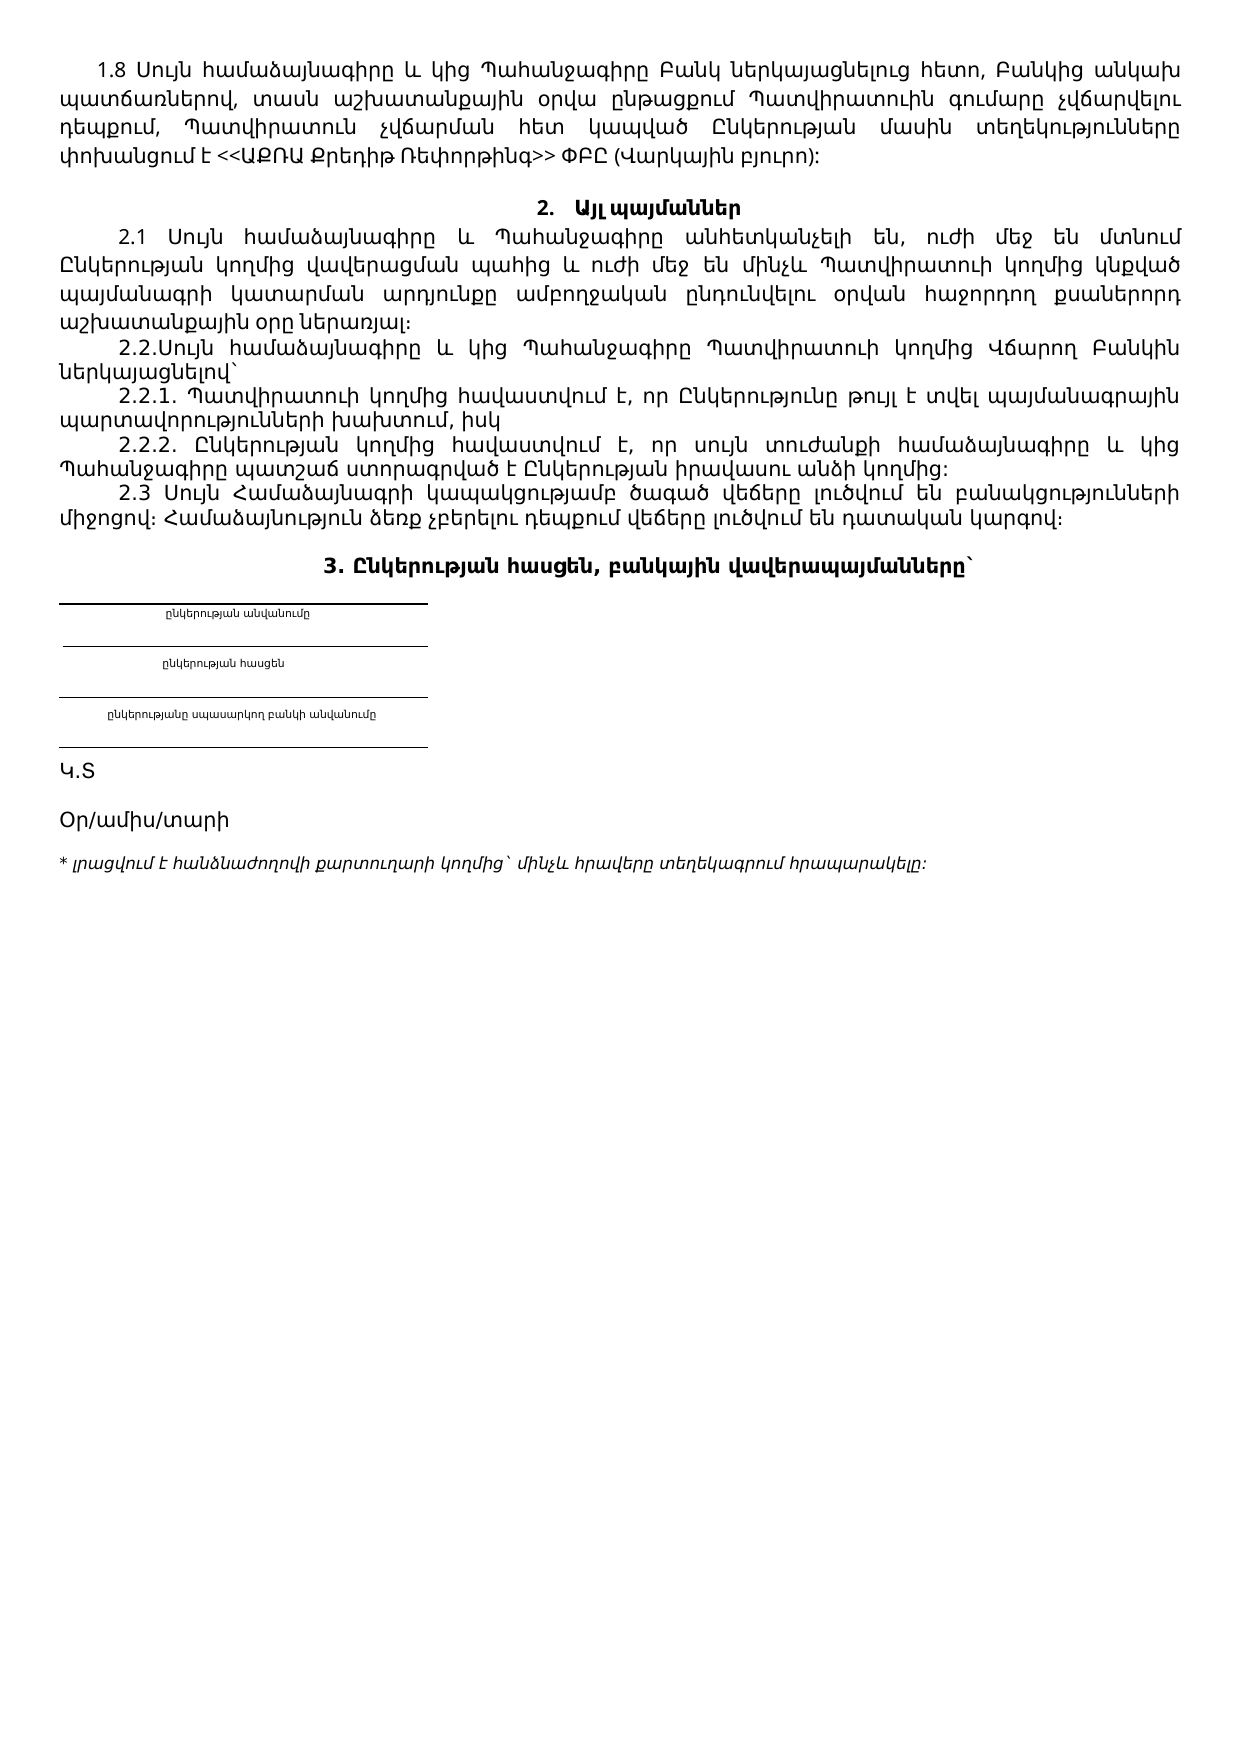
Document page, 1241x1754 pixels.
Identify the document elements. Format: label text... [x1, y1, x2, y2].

text * լրացվում է հանձնաժողովի քարտուղարի կողմից` մինչև հրավերը տեղեկագրում հրապարակելը: [59, 854, 1181, 873]
text 2.2.1. Պատվիրատուի կողմից հավաստվում է, որ Ընկերությունը թույլ է տվել պայմանագրային պարտավորությունների խախտում, իսկ [59, 384, 1181, 433]
text Օր/ամիս/տարի [59, 808, 1181, 832]
text 2.3 Սույն Համաձայնագրի կապակցությամբ ծագած վեճերը լուծվում են բանակցությունների միջոցով։ Համաձայնություն ձեռք չբերելու դեպքում վեճերը լուծվում են դատական կարգով։ [59, 481, 1181, 530]
text 2.2.2. Ընկերության կողմից հավաստվում է, որ սույն տուժանքի համաձայնագիրը և կից Պահանջագիրը պատշաճ ստորագրված է Ընկերության իրավասու անձի կողմից: [59, 433, 1181, 481]
text Կ.Տ [59, 759, 1181, 783]
text 2.2.Սույն համաձայնագիրը և կից Պահանջագիրը Պատվիրատուի կողմից Վճարող Բանկին ներկայացնելով` [59, 336, 1181, 384]
text 1.8 Սույն համաձայնագիրը և կից Պահանջագիրը Բանկ ներկայացնելուց հետո, Բանկից անկախ պատճառներով, տասն աշխատանքային օրվա ընթացքում Պատվիրատուին գումարը չվճարվելու դեպքում, Պատվիրատուն չվճարման հետ կապված Ընկերության մասին տեղեկությունները փոխանցում է <<ԱՔՌԱ Քրեդիթ Ռեփորթինգ>> ՓԲԸ (Վարկային բյուրո): [59, 56, 1181, 169]
list Այլ պայմաններ [97, 193, 1181, 222]
text 2.1 Սույն համաձայնագիրը և Պահանջագիրը անհետկանչելի են, ուժի մեջ են մտնում Ընկերության կողմից վավերացման պահից և ուժի մեջ են մինչև Պատվիրատուի կողմից կնքված պայմանագրի կատարման արդյունքը ամբողջական ընդունվելու օրվան հաջորդող քսաներորդ աշխատանքային օրը ներառյալ։ [59, 222, 1181, 336]
text ընկերության հասցեն [59, 658, 1181, 680]
text ընկերության անվանումը [59, 607, 1181, 629]
text ընկերությանը սպասարկող բանկի անվանումը [59, 708, 1181, 730]
text 3. Ընկերության հասցեն, բանկային վավերապայմանները` [59, 554, 1181, 578]
